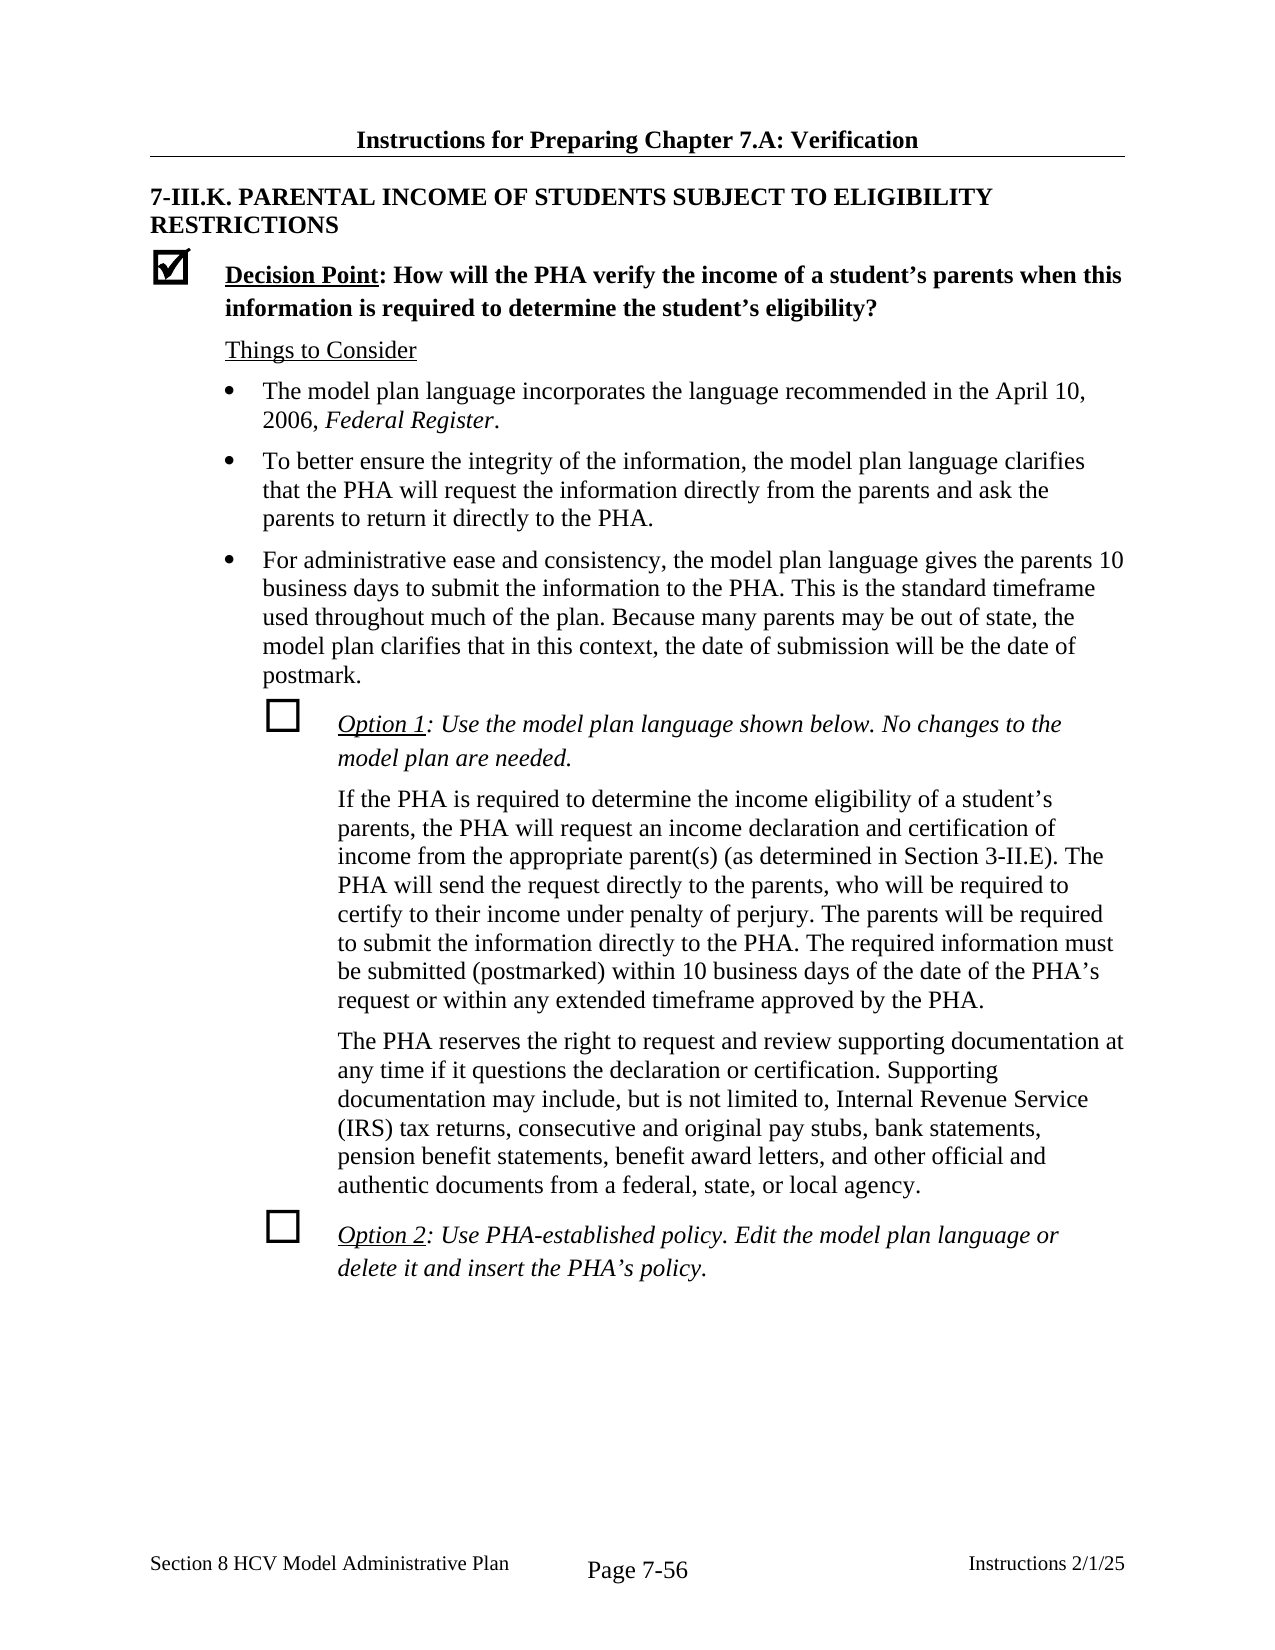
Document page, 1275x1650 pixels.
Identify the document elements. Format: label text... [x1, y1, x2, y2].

list For administrative ease and consistency, the model plan language gives the parents 10 business days to submit the information to the PHA. This is the standard timeframe used throughout much of the plan. Because many parents may be out of state, the model plan clarifies that in this context, the date of submission will be the date of postmark. [225, 545, 1125, 688]
list To better ensure the integrity of the information, the model plan language clarifies that the PHA will request the information directly from the parents and ask the parents to return it directly to the PHA. [225, 446, 1125, 532]
text The PHA reserves the right to request and review supporting documentation at any time if it questions the declaration or certification. Supporting documentation may include, but is not limited to, Internal Revenue Service (IRS) tax returns, consecutive and original pay stubs, bank statements, pension benefit statements, benefit award letters, and other official and authentic documents from a federal, state, or local agency. [337, 1026, 1125, 1199]
text Decision Point: How will the PHA verify the income of a student’s parents when this information is required to determine the student’s eligibility? [150, 252, 1125, 322]
text If the PHA is required to determine the income eligibility of a student’s parents, the PHA will request an income declaration and certification of income from the appropriate parent(s) (as determined in Section 3-II.E). The PHA will send the request directly to the parents, who will be required to certify to their income under penalty of perjury. The parents will be required to submit the information directly to the PHA. The required information must be submitted (postmarked) within 10 business days of the date of the PHA’s request or within any extended timeframe approved by the PHA. [337, 784, 1125, 1014]
text Option 1: Use the model plan language shown below. No changes to the model plan are needed. [262, 701, 1125, 771]
text 7-III.K. parental INCOME of students subject to eligibility restrictions [150, 182, 1125, 239]
text Option 2: Use PHA-established policy. Edit the model plan language or delete it and insert the PHA’s policy. [262, 1211, 1125, 1282]
text Things to Consider [225, 335, 1125, 363]
list The model plan language incorporates the language recommended in the , Federal Register. [225, 376, 1125, 433]
